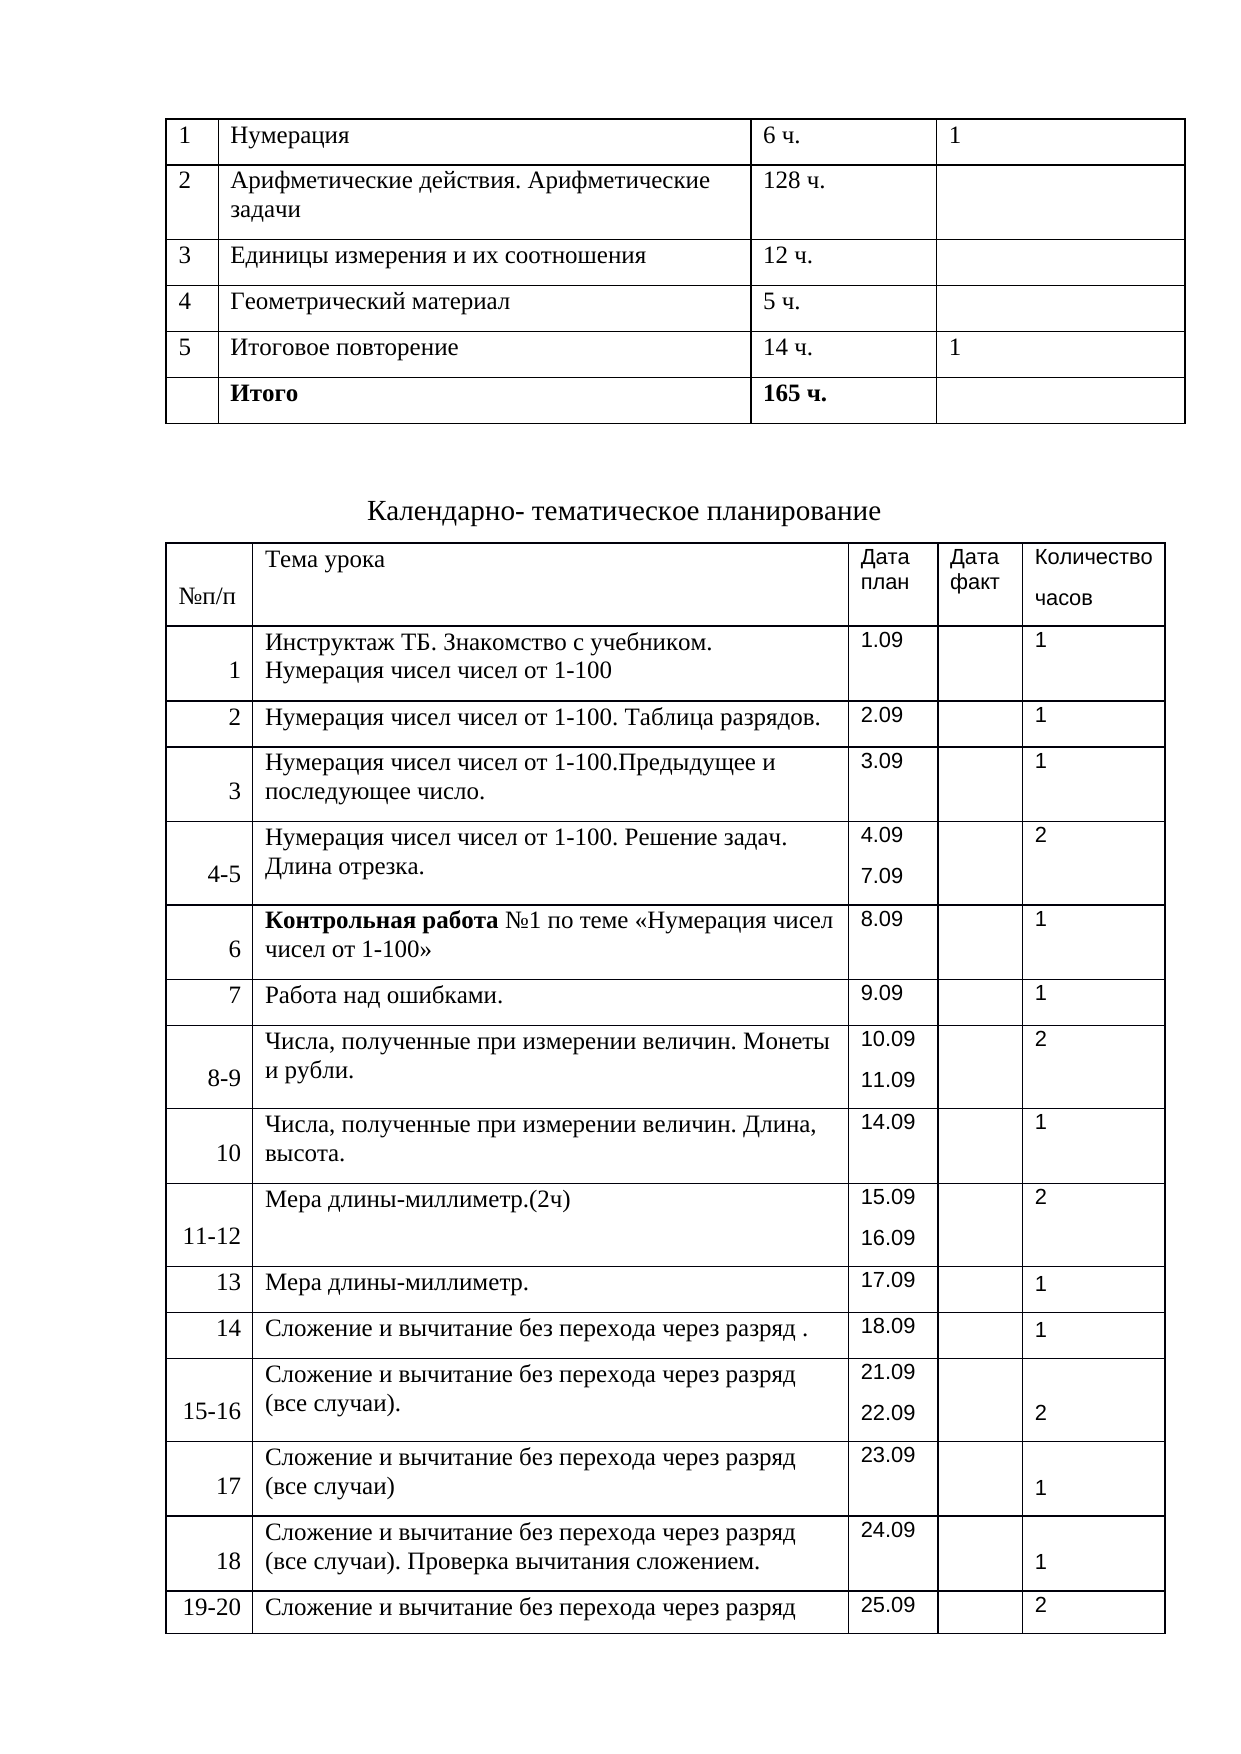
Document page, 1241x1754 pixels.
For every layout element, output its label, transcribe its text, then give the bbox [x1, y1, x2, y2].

table_cell 17.09 [849, 1267, 937, 1312]
table_cell 8.09 [849, 906, 937, 978]
table_cell 1 [1023, 1517, 1164, 1590]
table_cell 1 [1023, 980, 1164, 1024]
table_cell Нумерация чисел чисел от 1-100. Таблица разрядов. [253, 702, 848, 746]
table_cell 7 [167, 980, 252, 1024]
table_cell 24.09 [849, 1517, 937, 1590]
table_cell 1 [1023, 702, 1164, 746]
table_cell 2 [1023, 1359, 1164, 1441]
table_cell 1 [937, 120, 1184, 164]
table_cell Мера длины-миллиметр. [253, 1267, 848, 1312]
table_cell 23.09 [849, 1442, 937, 1515]
table_cell 17 [167, 1442, 252, 1515]
table_cell Числа, полученные при измерении величин. Монеты и рубли. [253, 1026, 848, 1108]
table_cell [939, 748, 1022, 821]
table_cell 11-12 [167, 1184, 252, 1266]
table_cell 1.09 [849, 627, 937, 700]
table_cell [167, 378, 218, 422]
table_cell 4 [167, 286, 218, 331]
table_cell 1 [1023, 1442, 1164, 1515]
table_cell 3 [167, 748, 252, 821]
table_cell 2 [1023, 1026, 1164, 1108]
table_cell [939, 822, 1022, 904]
table_cell 6 ч. [752, 120, 936, 164]
table_cell 1 [1023, 627, 1164, 700]
table_cell 9.09 [849, 980, 937, 1024]
table_header Дата факт [939, 544, 1022, 625]
table_cell 15-16 [167, 1359, 252, 1441]
table_cell Числа, полученные при измерении величин. Длина, высота. [253, 1109, 848, 1182]
table_header Количество часов [1023, 544, 1164, 625]
table_cell Сложение и вычитание без перехода через разряд (все случаи) [253, 1442, 848, 1515]
table_cell 2 [1023, 1184, 1164, 1266]
table_cell [939, 1109, 1022, 1182]
table_cell Нумерация чисел чисел от 1-100. Решение задач. Длина отрезка. [253, 822, 848, 904]
table_cell [939, 1026, 1022, 1108]
table_cell 2.09 [849, 702, 937, 746]
table_cell 19-20 [167, 1592, 252, 1632]
table_cell Мера длины-миллиметр.(2ч) [253, 1184, 848, 1266]
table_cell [253, 1592, 848, 1632]
table_cell 1 [1023, 1267, 1164, 1312]
table_cell 4-5 [167, 822, 252, 904]
table_cell Единицы измерения и их соотношения [219, 240, 750, 285]
table_cell 15.09 16.09 [849, 1184, 937, 1266]
table_header Тема урока [253, 544, 848, 625]
table_cell [937, 166, 1184, 239]
table_cell 14.09 [849, 1109, 937, 1182]
table_cell Геометрический материал [219, 286, 750, 331]
table_cell 3 [167, 240, 218, 285]
table_cell Инструктаж ТБ. Знакомство с учебником. Нумерация чисел чисел от 1-100 [253, 627, 848, 700]
table_cell 2 [1023, 1592, 1164, 1632]
table_cell [939, 702, 1022, 746]
table_cell [939, 627, 1022, 700]
table_cell [939, 1313, 1022, 1357]
table_cell 1 [1023, 748, 1164, 821]
table_cell 18 [167, 1517, 252, 1590]
table_cell [937, 378, 1184, 422]
table_cell 1 [937, 332, 1184, 377]
table_cell 1 [1023, 906, 1164, 978]
table_cell 165 ч. [752, 378, 936, 422]
text Календарно- тематическое планирование [177, 493, 1152, 526]
table_cell Нумерация чисел чисел от 1-100.Предыдущее и последующее число. [253, 748, 848, 821]
table_cell 18.09 [849, 1313, 937, 1357]
table_cell Сложение и вычитание без перехода через разряд (все случаи). [253, 1359, 848, 1441]
table_cell [939, 906, 1022, 978]
table_cell 1 [167, 627, 252, 700]
table_cell 2 [167, 702, 252, 746]
table_cell Контрольная работа №1 по теме «Нумерация чисел чисел от 1-100» [253, 906, 848, 978]
table_cell 1 [167, 120, 218, 164]
table_cell [939, 1517, 1022, 1590]
table_cell [939, 1267, 1022, 1312]
table_cell Итого [219, 378, 750, 422]
table_cell 4.09 7.09 [849, 822, 937, 904]
table_cell 2 [167, 166, 218, 239]
table_cell 14 [167, 1313, 252, 1357]
table_cell [939, 1442, 1022, 1515]
table_cell 21.09 22.09 [849, 1359, 937, 1441]
table_cell 1 [1023, 1109, 1164, 1182]
table_cell 6 [167, 906, 252, 978]
table_cell [939, 1359, 1022, 1441]
table_cell [937, 286, 1184, 331]
table_cell Итоговое повторение [219, 332, 750, 377]
table_header Дата план [849, 544, 937, 625]
table_cell Работа над ошибками. [253, 980, 848, 1024]
table_cell 5 ч. [752, 286, 936, 331]
table_cell Сложение и вычитание без перехода через разряд (все случаи). Проверка вычитания сложением. [253, 1517, 848, 1590]
table_cell 8-9 [167, 1026, 252, 1108]
table_cell [939, 1184, 1022, 1266]
table_cell [939, 980, 1022, 1024]
table_cell Сложение и вычитание без перехода через разряд . [253, 1313, 848, 1357]
table_cell Арифметические действия. Арифметические задачи [219, 166, 750, 239]
table_cell 5 [167, 332, 218, 377]
table_cell 10.09 11.09 [849, 1026, 937, 1108]
table_cell 128 ч. [752, 166, 936, 239]
table_header №п/п [167, 544, 252, 625]
table_cell 10 [167, 1109, 252, 1182]
table_cell 3.09 [849, 748, 937, 821]
table_cell 14 ч. [752, 332, 936, 377]
table_cell [937, 240, 1184, 285]
table_cell 13 [167, 1267, 252, 1312]
table_cell 2 [1023, 822, 1164, 904]
table_cell Нумерация [219, 120, 750, 164]
table_cell 1 [1023, 1313, 1164, 1357]
table_cell [939, 1592, 1022, 1632]
table_cell 25.09 28.09 [849, 1592, 937, 1632]
table_cell 12 ч. [752, 240, 936, 285]
